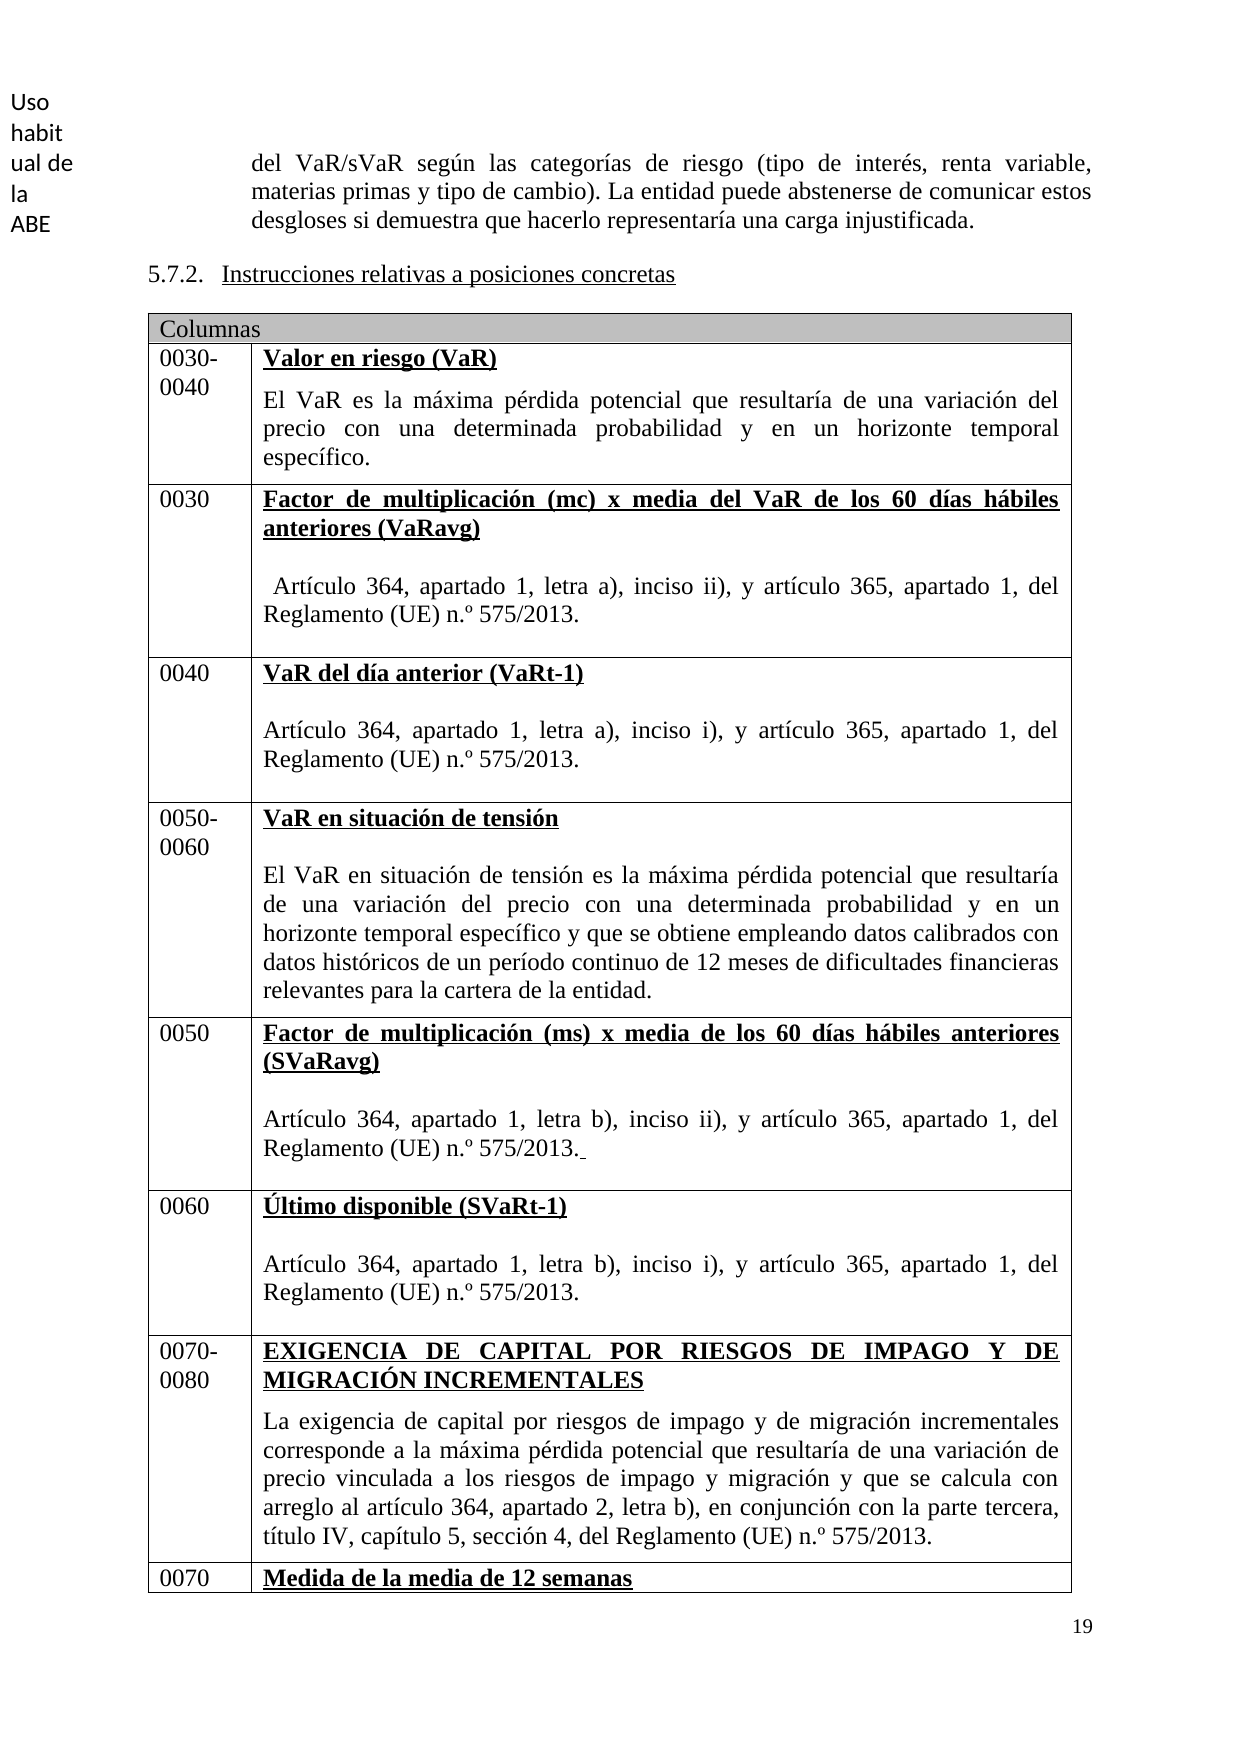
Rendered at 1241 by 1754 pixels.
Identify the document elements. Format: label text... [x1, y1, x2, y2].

table_cell 0070-0080 [149, 1336, 251, 1562]
table_cell 0050 [149, 1018, 251, 1190]
table_cell 0050-0060 [149, 803, 251, 1017]
table_cell VaR del día anterior (VaRt-1) Artículo 364, apartado 1, letra a), inciso i), y artículo 365, apartado 1, del Reglamento (UE) n.º 575/2013. [252, 658, 1071, 802]
table_header Columnas [149, 314, 1071, 342]
table_cell EXIGENCIA DE CAPITAL POR RIESGOS DE IMPAGO Y DE MIGRACIÓN INCREMENTALES La exigencia de capital por riesgos de impago y de migración incrementales corresponde a la máxima pérdida potencial que resultaría de una variación de precio vinculada a los riesgos de impago y migración y que se calcula con arreglo al artículo 364, apartado 2, letra b), en conjunción con la parte tercera, título IV, capítulo 5, sección 4, del Reglamento (UE) n.º 575/2013. [252, 1336, 1071, 1562]
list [251, 148, 1093, 234]
table_cell 0030 [149, 485, 251, 657]
table_cell Último disponible (SVaRt-1) Artículo 364, apartado 1, letra b), inciso i), y artículo 365, apartado 1, del Reglamento (UE) n.º 575/2013. [252, 1191, 1071, 1335]
table_cell Valor en riesgo (VaR) El VaR es la máxima pérdida potencial que resultaría de una variación del precio con una determinada probabilidad y en un horizonte temporal específico. [252, 344, 1071, 483]
list 5.7.2. Instrucciones relativas a posiciones concretas [148, 259, 1093, 288]
table_cell 0070 [149, 1563, 251, 1592]
table_cell 0060 [149, 1191, 251, 1335]
table_cell Factor de multiplicación (mc) x media del VaR de los 60 días hábiles anteriores (VaRavg) Artículo 364, apartado 1, letra a), inciso ii), y artículo 365, apartado 1, del Reglamento (UE) n.º 575/2013. [252, 485, 1071, 657]
table_cell VaR en situación de tensión El VaR en situación de tensión es la máxima pérdida potencial que resultaría de una variación del precio con una determinada probabilidad y en un horizonte temporal específico y que se obtiene empleando datos calibrados con datos históricos de un período continuo de 12 meses de dificultades financieras relevantes para la cartera de la entidad. [252, 803, 1071, 1017]
table_cell 0030-0040 [149, 344, 251, 483]
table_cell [252, 1563, 1071, 1592]
table_cell Factor de multiplicación (ms) x media de los 60 días hábiles anteriores (SVaRavg) Artículo 364, apartado 1, letra b), inciso ii), y artículo 365, apartado 1, del Reglamento (UE) n.º 575/2013. [252, 1018, 1071, 1190]
table_cell 0040 [149, 658, 251, 802]
